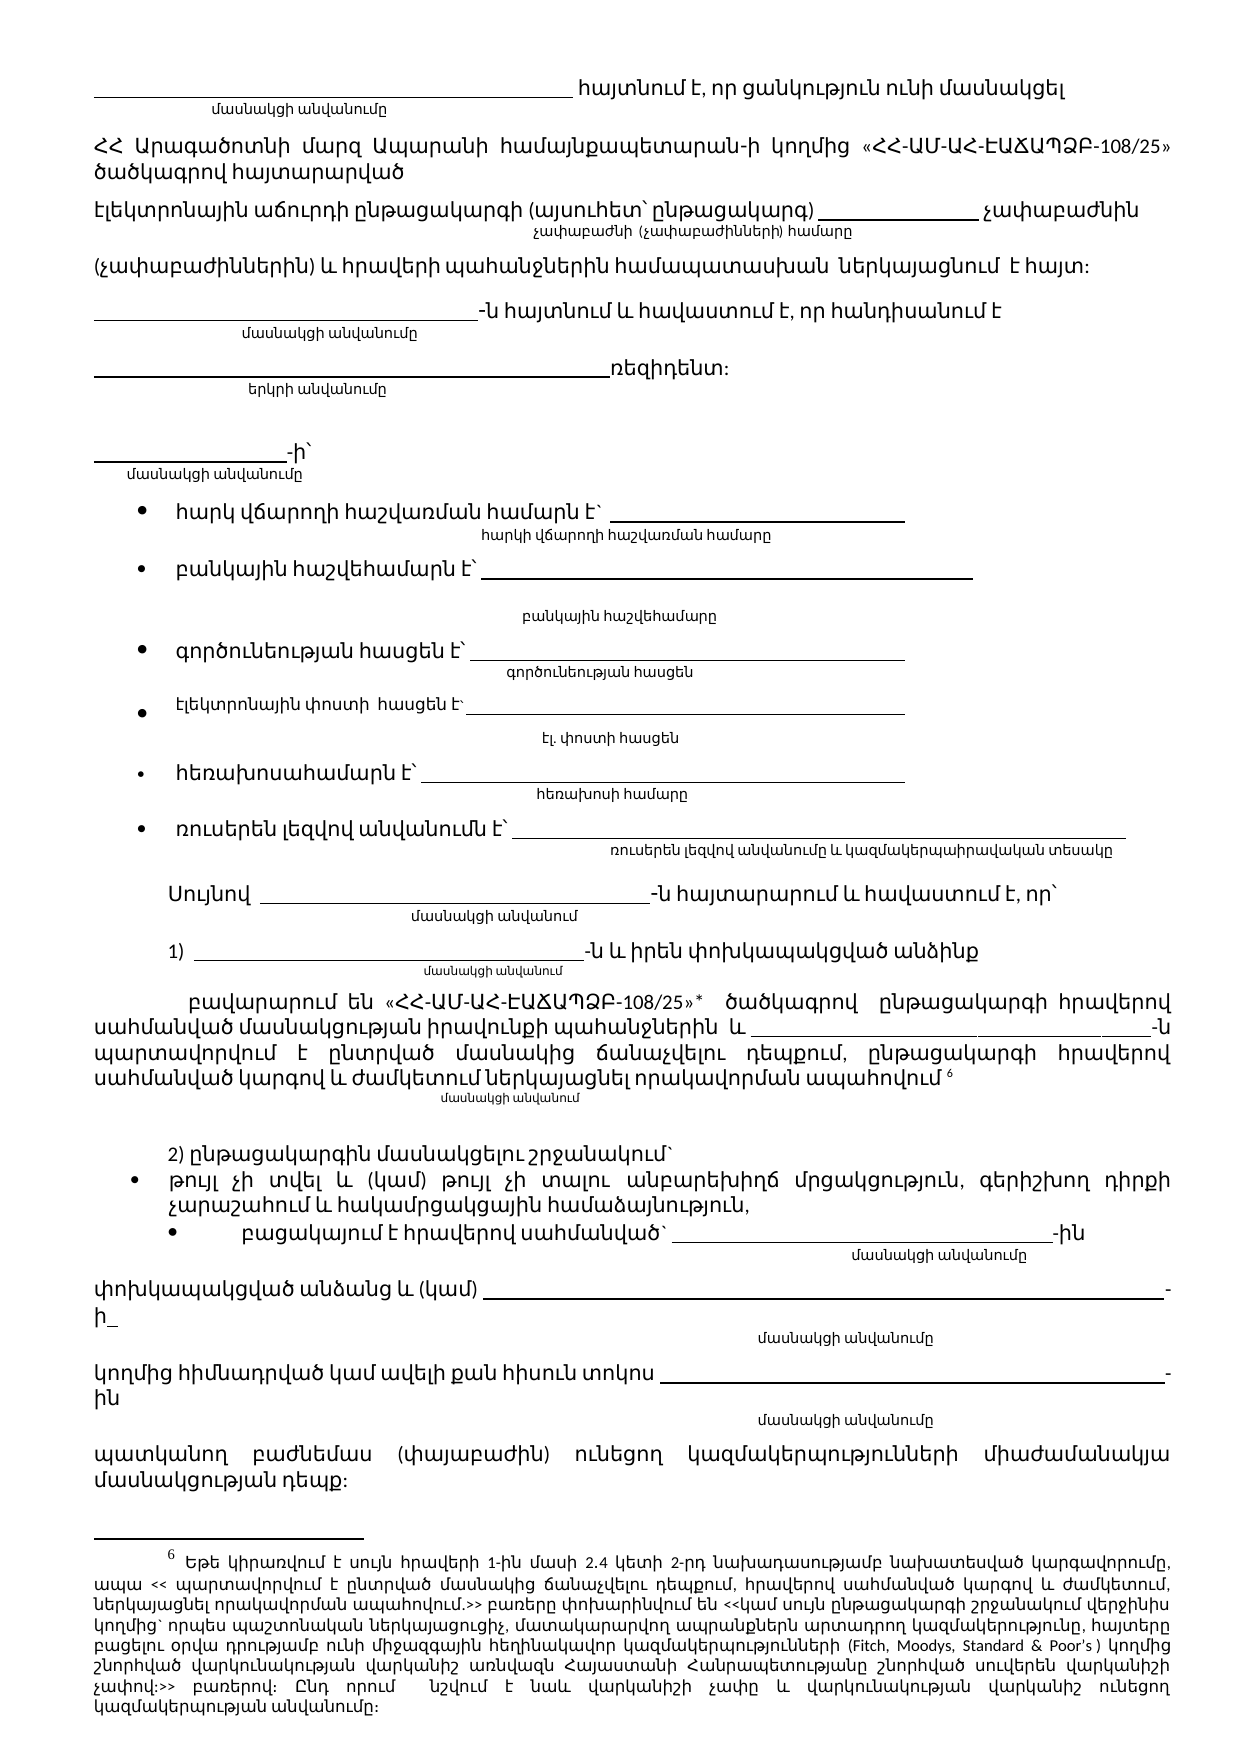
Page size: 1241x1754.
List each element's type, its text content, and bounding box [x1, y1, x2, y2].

text (չափաբաժիններին) և հրավերի պահանջներին համապատասխան ներկայացնում է հայտ: [94, 253, 1171, 278]
list բացակայում է հրավերով սահմանված` -ին [94, 1218, 1171, 1246]
text հարկի վճարողի հաշվառման համարը [94, 526, 1171, 556]
text մասնակցի անվանում [94, 963, 1171, 989]
text փոխկապակցված անձանց և (կամ) -ի [94, 1276, 1171, 1330]
text ռուսերեն լեզվով անվանումը և կազմակերպաիրավական տեսակը [536, 841, 1171, 872]
text մասնակցի անվանումը [94, 1246, 1171, 1276]
text 2) ընթացակարգին մասնակցելու շրջանակում` [94, 1141, 1171, 1167]
text մասնակցի անվանումը [94, 100, 1171, 131]
text մասնակցի անվանումը [94, 1330, 1171, 1360]
text բավարարում են «ՀՀ-ԱՄ-ԱՀ-ԷԱՃԱՊՁԲ-108/25»* ծածկագրով ընթացակարգի հրավերով սահմանված մասնակցության իրավունքի պահանջներին և -ն պարտավորվում է ընտրված մասնակից ճանաչվելու դեպքում, ընթացակարգի հրավերով սահմանված կարգով և ժամկետում ներկայացնել որակավորման ապահովում [94, 989, 1171, 1091]
list գործունեության հասցեն է՝ [138, 638, 1171, 663]
text մասնակցի անվանումը [94, 324, 1171, 355]
text -ն հայտնում և հավաստում է, որ հանդիսանում է [94, 294, 1171, 324]
text էլեկտրոնային աճուրդի ընթացակարգի (այսուհետ՝ ընթացակարգ) չափաբաժնին [94, 197, 1171, 222]
list հեռախոսահամարն է՝ [138, 760, 1171, 786]
text 1) -ն և իրեն փոխկապակցված անձինք [94, 938, 1171, 963]
text կողմից հիմնադրված կամ ավելի քան հիսուն տոկոս -ին [94, 1360, 1171, 1411]
list թույլ չի տվել և (կամ) թույլ չի տալու անբարեխիղճ մրցակցություն, գերիշխող դիրքի չարաշահում և հակամրցակցային համաձայնություն, [131, 1167, 1171, 1218]
list էլեկտրոնային փոստի հասցեն է՝ [138, 694, 1171, 729]
list ռուսերեն լեզվով անվանումն է՝ [138, 816, 1171, 841]
text Սույնով -ն հայտարարում և հավաստում է, որ՝ [94, 877, 1171, 908]
text ՀՀ Արագածոտնի մարզ Ապարանի համայնքապետարան-ի կողմից «ՀՀ-ԱՄ-ԱՀ-ԷԱՃԱՊՁԲ-108/25» ծածկագրով հայտարարված [94, 131, 1171, 184]
text հեռախոսի համարը [462, 786, 1171, 816]
text էլ. փոստի հասցեն [94, 729, 1171, 760]
text հայտնում է, որ ցանկություն ունի մասնակցել [94, 75, 1171, 100]
text մասնակցի անվանումը [94, 465, 1171, 495]
text մասնակցի անվանումը [94, 1411, 1171, 1442]
text -ի՝ [94, 439, 1171, 465]
text գործունեության հասցեն [94, 663, 1171, 694]
list բանկային հաշվեհամարն է՝ [138, 556, 1171, 607]
text պատկանող բաժնեմաս (փայաբաժին) ունեցող կազմակերպությունների միաժամանակյա մասնակցության դեպք: [94, 1442, 1171, 1492]
text երկրի անվանումը [94, 380, 1171, 411]
text բանկային հաշվեհամարը [94, 607, 1171, 638]
text չափաբաժնի (չափաբաժինների) համարը [94, 222, 1171, 253]
text մասնակցի անվանում [94, 1091, 1171, 1116]
text ռեզիդենտ: [94, 355, 1171, 380]
text մասնակցի անվանում [94, 908, 1171, 938]
list հարկ վճարողի հաշվառման համարն է` [138, 495, 1171, 526]
